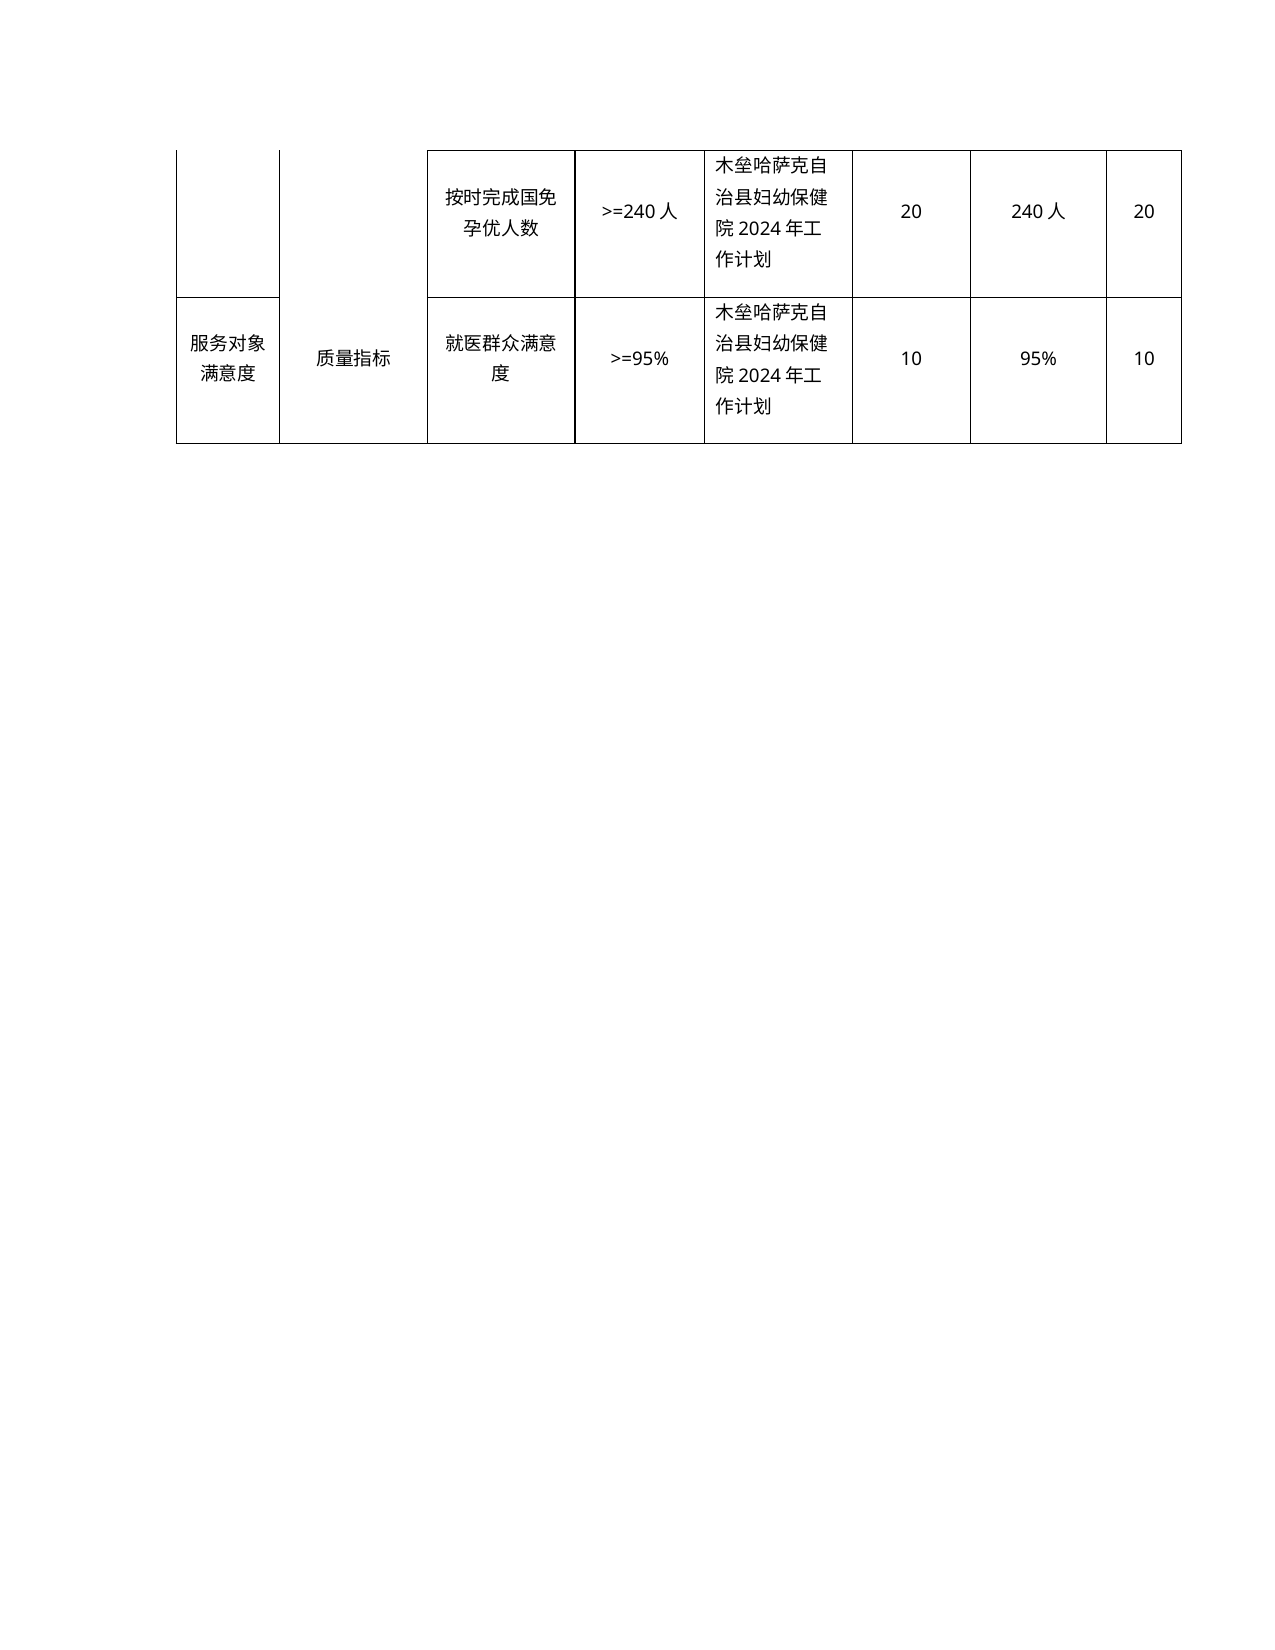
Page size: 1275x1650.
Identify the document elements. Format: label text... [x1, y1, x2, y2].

table_cell 240人 [971, 151, 1106, 297]
table_cell 服务对象满意度 [177, 298, 279, 443]
table_cell 10 [853, 298, 970, 443]
table_cell 10 [1107, 298, 1181, 443]
table_cell 95% [971, 298, 1106, 443]
table_cell 就医群众满意度 [428, 298, 574, 443]
table_cell 20 [1107, 151, 1181, 297]
table_cell 质量指标 [280, 297, 427, 443]
table_cell >=240人 [576, 151, 704, 297]
table_cell 按时完成国免孕优人数 [428, 151, 574, 297]
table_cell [705, 151, 852, 297]
table_cell 20 [853, 151, 970, 297]
table_cell >=95% [576, 298, 704, 443]
table_cell 木垒哈萨克自治县妇幼保健院2024年工作计划 [705, 298, 852, 443]
